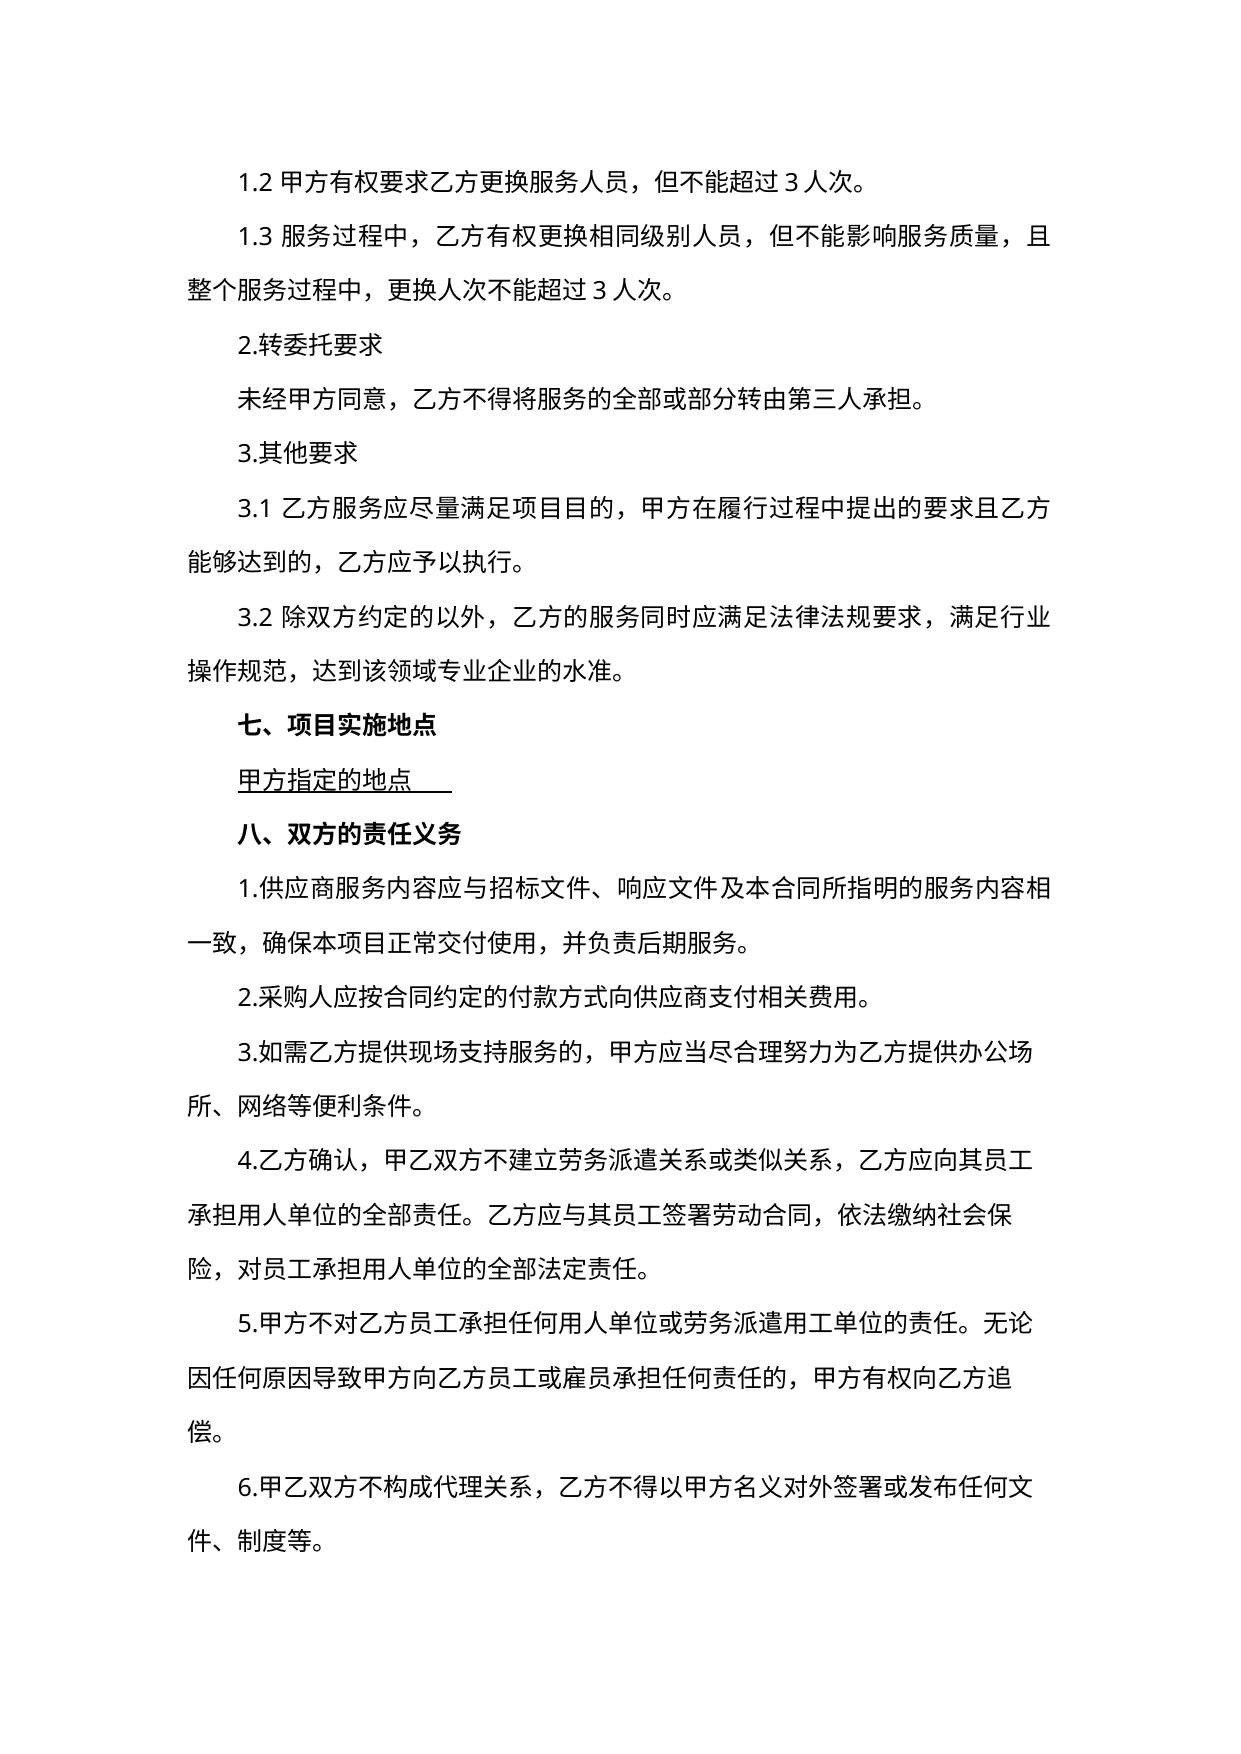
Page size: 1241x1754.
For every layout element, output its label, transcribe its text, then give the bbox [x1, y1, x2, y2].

text 3.1 乙方服务应尽量满足项目目的，甲方在履行过程中提出的要求且乙方能够达到的，乙方应予以执行。 [187, 488, 1053, 579]
text 2.转委托要求 [187, 325, 1053, 361]
text 七、项目实施地点 [187, 706, 1053, 742]
text 1.2 甲方有权要求乙方更换服务人员，但不能超过3人次。 [187, 162, 1053, 198]
text 1.3 服务过程中，乙方有权更换相同级别人员，但不能影响服务质量，且整个服务过程中，更换人次不能超过3人次。 [187, 216, 1053, 307]
text 1.供应商服务内容应与招标文件、响应文件及本合同所指明的服务内容相一致，确保本项目正常交付使用，并负责后期服务。 [187, 869, 1053, 959]
text 2.采购人应按合同约定的付款方式向供应商支付相关费用。 [187, 978, 1053, 1014]
text 3.2 除双方约定的以外，乙方的服务同时应满足法律法规要求，满足行业操作规范，达到该领域专业企业的水准。 [187, 597, 1053, 688]
text 3.如需乙方提供现场支持服务的，甲方应当尽合理努力为乙方提供办公场所、网络等便利条件。 [187, 1032, 1053, 1123]
text 未经甲方同意，乙方不得将服务的全部或部分转由第三人承担。 [187, 379, 1053, 416]
text 3.其他要求 [187, 434, 1053, 470]
text 甲方指定的地点 [187, 760, 1053, 796]
text 4.乙方确认，甲乙双方不建立劳务派遣关系或类似关系，乙方应向其员工承担用人单位的全部责任。乙方应与其员工签署劳动合同，依法缴纳社会保险，对员工承担用人单位的全部法定责任。 [187, 1141, 1053, 1286]
text 八、双方的责任义务 [187, 814, 1053, 851]
text 6.甲乙双方不构成代理关系，乙方不得以甲方名义对外签署或发布任何文件、制度等。 [187, 1467, 1053, 1558]
text 5.甲方不对乙方员工承担任何用人单位或劳务派遣用工单位的责任。无论因任何原因导致甲方向乙方员工或雇员承担任何责任的，甲方有权向乙方追偿。 [187, 1304, 1053, 1449]
